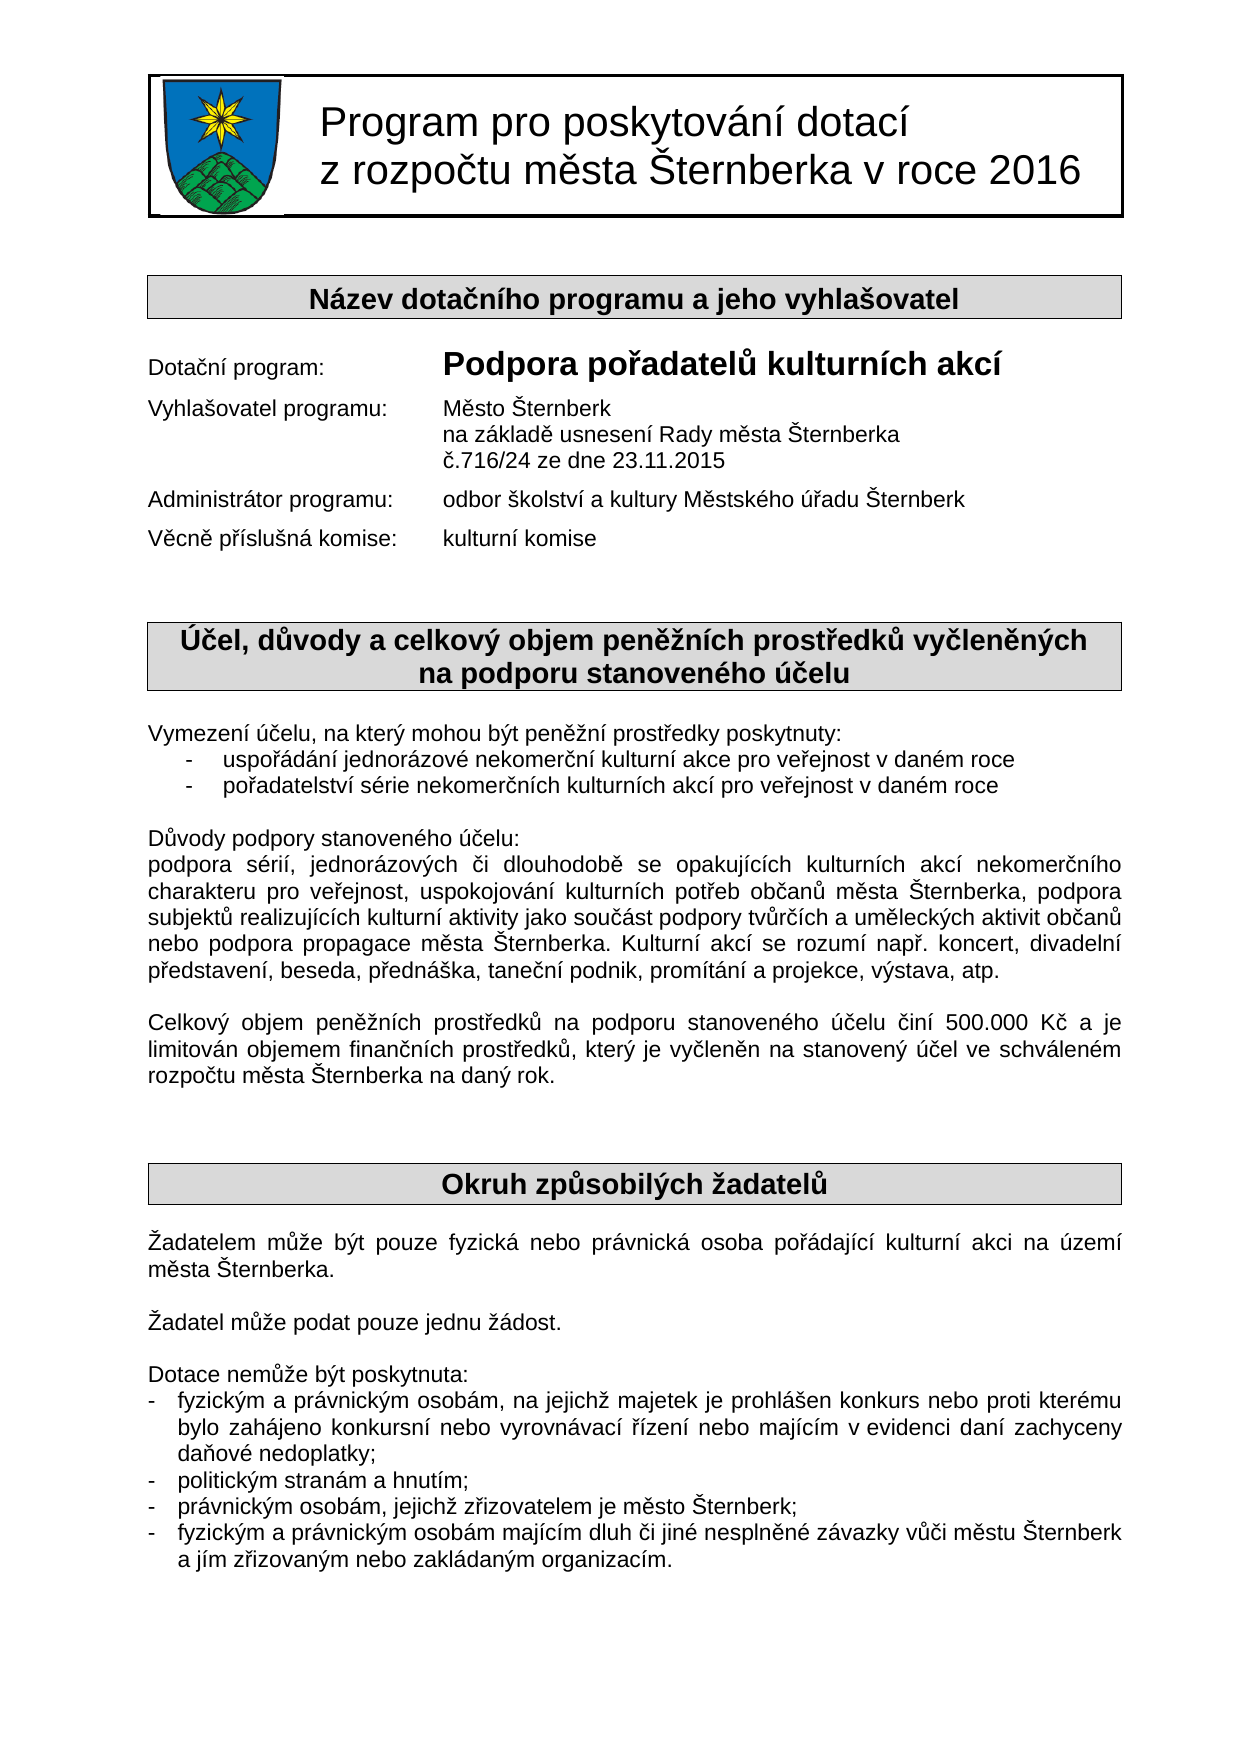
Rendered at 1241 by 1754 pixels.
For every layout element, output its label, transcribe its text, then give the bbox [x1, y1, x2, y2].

list fyzickým a právnickým osobám, na jejichž majetek je prohlášen konkurs nebo proti kterému bylo zahájeno konkursní nebo vyrovnávací řízení nebo majícím v evidenci daní zachyceny daňové nedoplatky; [148, 1387, 1122, 1467]
title Vyhlašovatel programu: Město Šternberk [148, 395, 1152, 421]
table_header Okruh způsobilých žadatelů [149, 1164, 1121, 1204]
title na základě usnesení Rady města Šternberka [442, 421, 1152, 447]
title Věcně příslušná komise: kulturní komise [148, 525, 1152, 552]
table_header Účel, důvody a celkový objem peněžních prostředků vyčleněných na podporu stanoveného účelu [148, 623, 1121, 690]
list fyzickým a právnickým osobám majícím dluh či jiné nesplněné závazky vůči městu Šternberk a jím zřizovaným nebo zakládaným organizacím. [148, 1519, 1122, 1572]
text Dotace nemůže být poskytnuta: [148, 1361, 1122, 1387]
title č.716/24 ze dne 23.11.2015 [442, 447, 1152, 474]
list pořadatelství série nekomerčních kulturních akcí pro veřejnost v daném roce [185, 772, 1122, 798]
text Celkový objem peněžních prostředků na podporu stanoveného účelu činí 500.000 Kč a je limitován objemem finančních prostředků, který je vyčleněn na stanovený účel ve schváleném rozpočtu města Šternberka na daný rok. [148, 1009, 1122, 1088]
text Vymezení účelu, na který mohou být peněžní prostředky poskytnuty: [148, 719, 1122, 746]
text Žadatel může podat pouze jednu žádost. [148, 1308, 1122, 1335]
picture [160, 76, 284, 215]
list právnickým osobám, jejichž zřizovatelem je město Šternberk; [148, 1493, 1122, 1519]
title Administrátor programu: odbor školství a kultury Městského úřadu Šternberk [148, 486, 1152, 513]
text Důvody podpory stanoveného účelu: [148, 825, 1122, 851]
text Žadatelem může být pouze fyzická nebo právnická osoba pořádající kulturní akci na území města Šternberka. [148, 1229, 1122, 1282]
list politickým stranám a hnutím; [148, 1467, 1122, 1493]
list uspořádání jednorázové nekomerční kulturní akce pro veřejnost v daném roce [185, 746, 1122, 772]
table_header Název dotačního programu a jeho vyhlašovatel [148, 276, 1121, 318]
title Dotační program: Podpora pořadatelů kulturních akcí [148, 344, 1152, 382]
text podpora sérií, jednorázových či dlouhodobě se opakujících kulturních akcí nekomerčního charakteru pro veřejnost, uspokojování kulturních potřeb občanů města Šternberka, podpora subjektů realizujících kulturní aktivity jako součást podpory tvůrčích a uměleckých aktivit občanů nebo podpora propagace města Šternberka. Kulturní akcí se rozumí např. koncert, divadelní představení, beseda, přednáška, taneční podnik, promítání a projekce, výstava, atp. [148, 851, 1122, 983]
